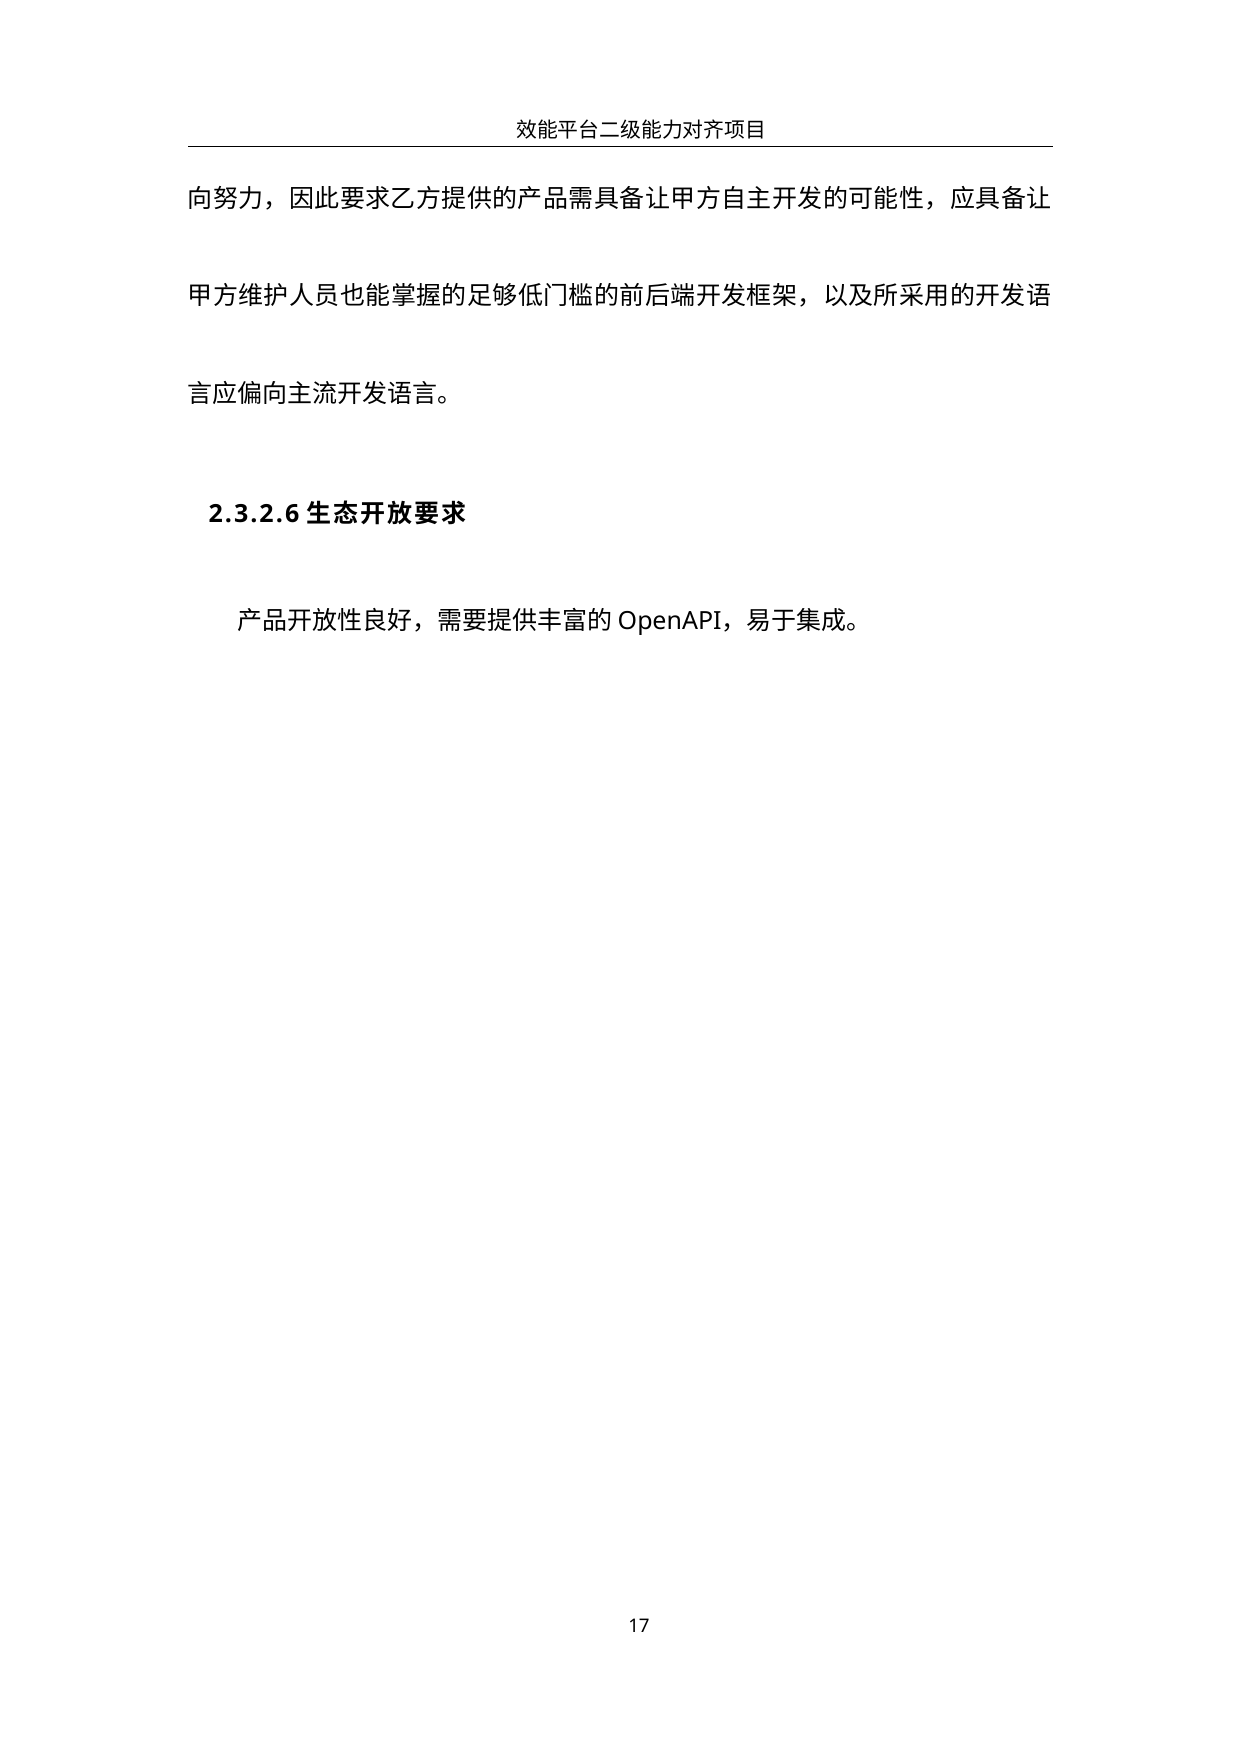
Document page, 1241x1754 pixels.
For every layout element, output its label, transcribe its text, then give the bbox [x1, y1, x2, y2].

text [187, 165, 1053, 425]
subtitle 2.3.2.6生态开放要求 [187, 479, 1053, 544]
text 产品开放性良好，需要提供丰富的OpenAPI，易于集成。 [187, 588, 1053, 653]
